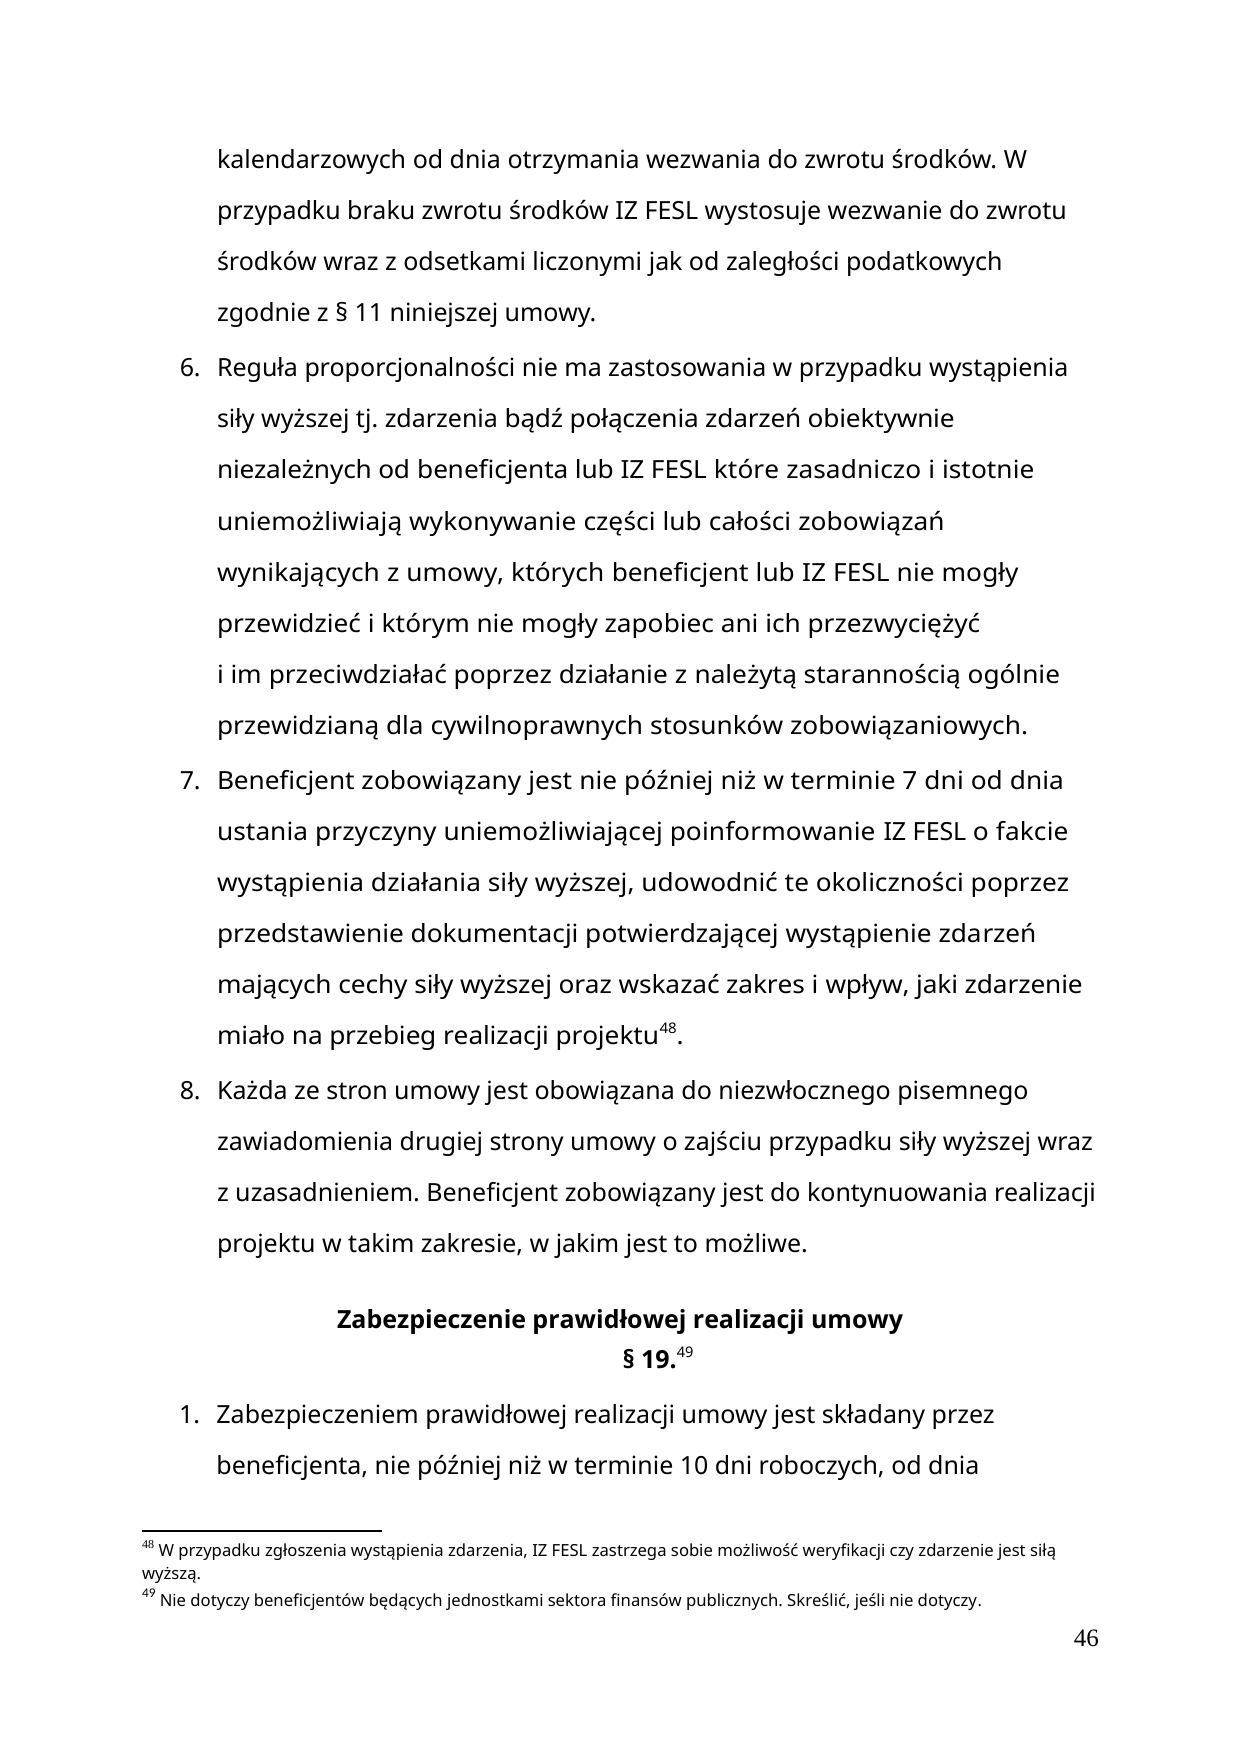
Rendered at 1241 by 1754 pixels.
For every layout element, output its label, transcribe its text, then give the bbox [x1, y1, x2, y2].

list Beneficjent zobowiązany jest nie później niż w terminie 7 dni od dnia ustania przyczyny uniemożliwiającej poinformowanie IZ FESL o fakcie wystąpienia działania siły wyższej, udowodnić te okoliczności poprzez przedstawienie dokumentacji potwierdzającej wystąpienie zdarzeń mających cechy siły wyższej oraz wskazać zakres i wpływ, jaki zdarzenie miało na przebieg realizacji projektu. [179, 763, 1098, 1052]
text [179, 1397, 1098, 1482]
list Każda ze stron umowy jest obowiązana do niezwłocznego pisemnego zawiadomienia drugiej strony umowy o zajściu przypadku siły wyższej wraz z uzasadnieniem. Beneficjent zobowiązany jest do kontynuowania realizacji projektu w takim zakresie, w jakim jest to możliwe. [179, 1073, 1098, 1260]
list Reguła proporcjonalności nie ma zastosowania w przypadku wystąpienia siły wyższej tj. zdarzenia bądź połączenia zdarzeń obiektywnie niezależnych od beneficjenta lub IZ FESL które zasadniczo i istotnie uniemożliwiają wykonywanie części lub całości zobowiązań wynikających z umowy, których beneficjent lub IZ FESL nie mogły przewidzieć i którym nie mogły zapobiec ani ich przezwyciężyć i im przeciwdziałać poprzez działanie z należytą starannością ogólnie przewidzianą dla cywilnoprawnych stosunków zobowiązaniowych. [179, 350, 1098, 741]
text § 19. [217, 1341, 1098, 1375]
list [179, 142, 1098, 329]
text Zabezpieczenie prawidłowej realizacji umowy [142, 1302, 1098, 1336]
